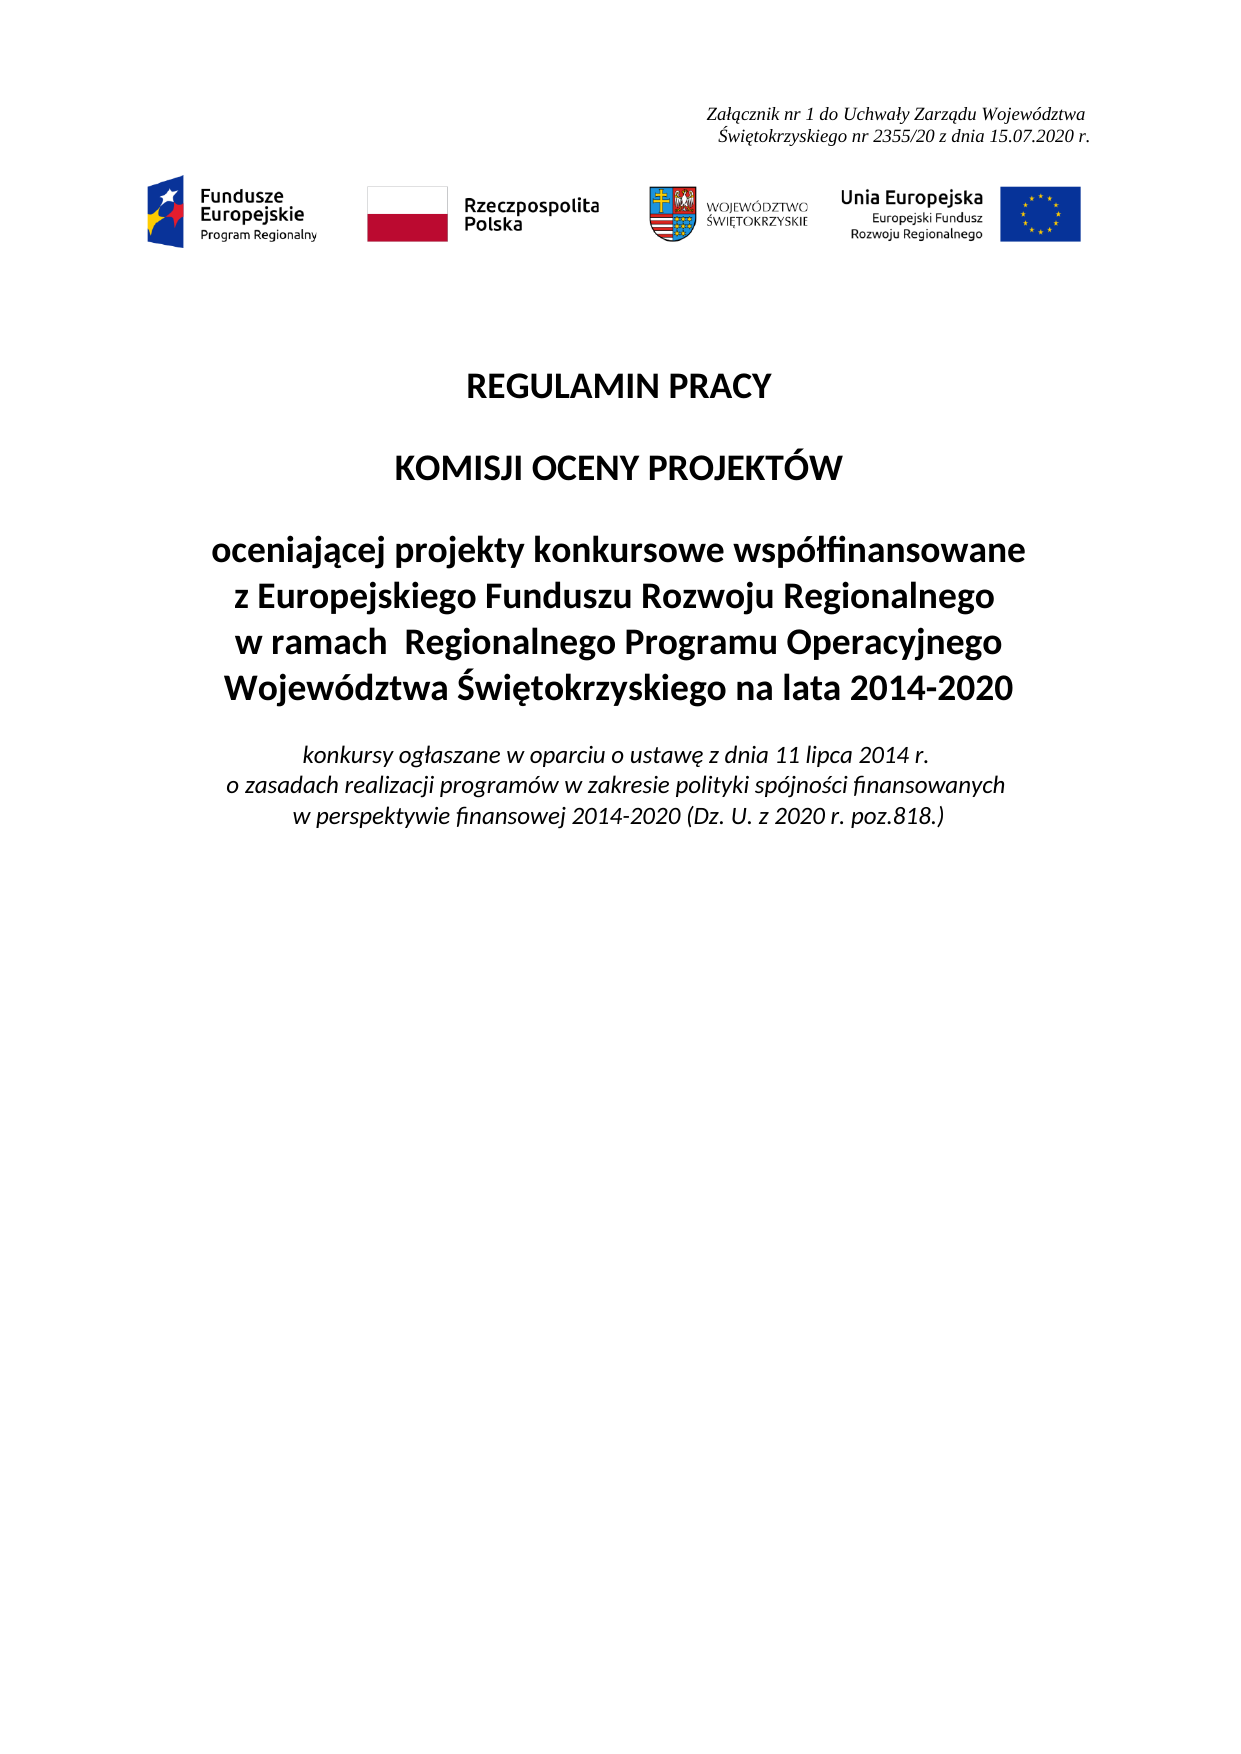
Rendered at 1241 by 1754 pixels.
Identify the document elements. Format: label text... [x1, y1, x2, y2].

picture [367, 175, 599, 248]
text konkursy ogłaszane w oparciu o ustawę z dnia 11 lipca 2014 r. o zasadach realizacji programów w zakresie polityki spójności finansowanych w perspektywie finansowej 2014-2020 (Dz. U. z 2020 r. poz.818.) [148, 739, 1090, 830]
text REGULAMIN PRACY [148, 362, 1090, 408]
table_header [148, 175, 354, 251]
text oceniającej projekty konkursowe współfinansowane z Europejskiego Funduszu Rozwoju Regionalnego w ramach Regionalnego Programu Operacyjnego Województwa Świętokrzyskiego na lata 2014-2020 [148, 526, 1090, 709]
table_header [354, 175, 619, 251]
picture [841, 175, 1081, 248]
picture [147, 175, 317, 248]
text KOMISJI OCENY PROJEKTÓW [148, 444, 1090, 490]
picture [649, 175, 808, 248]
table_header [840, 175, 1081, 251]
table_header [619, 175, 840, 251]
